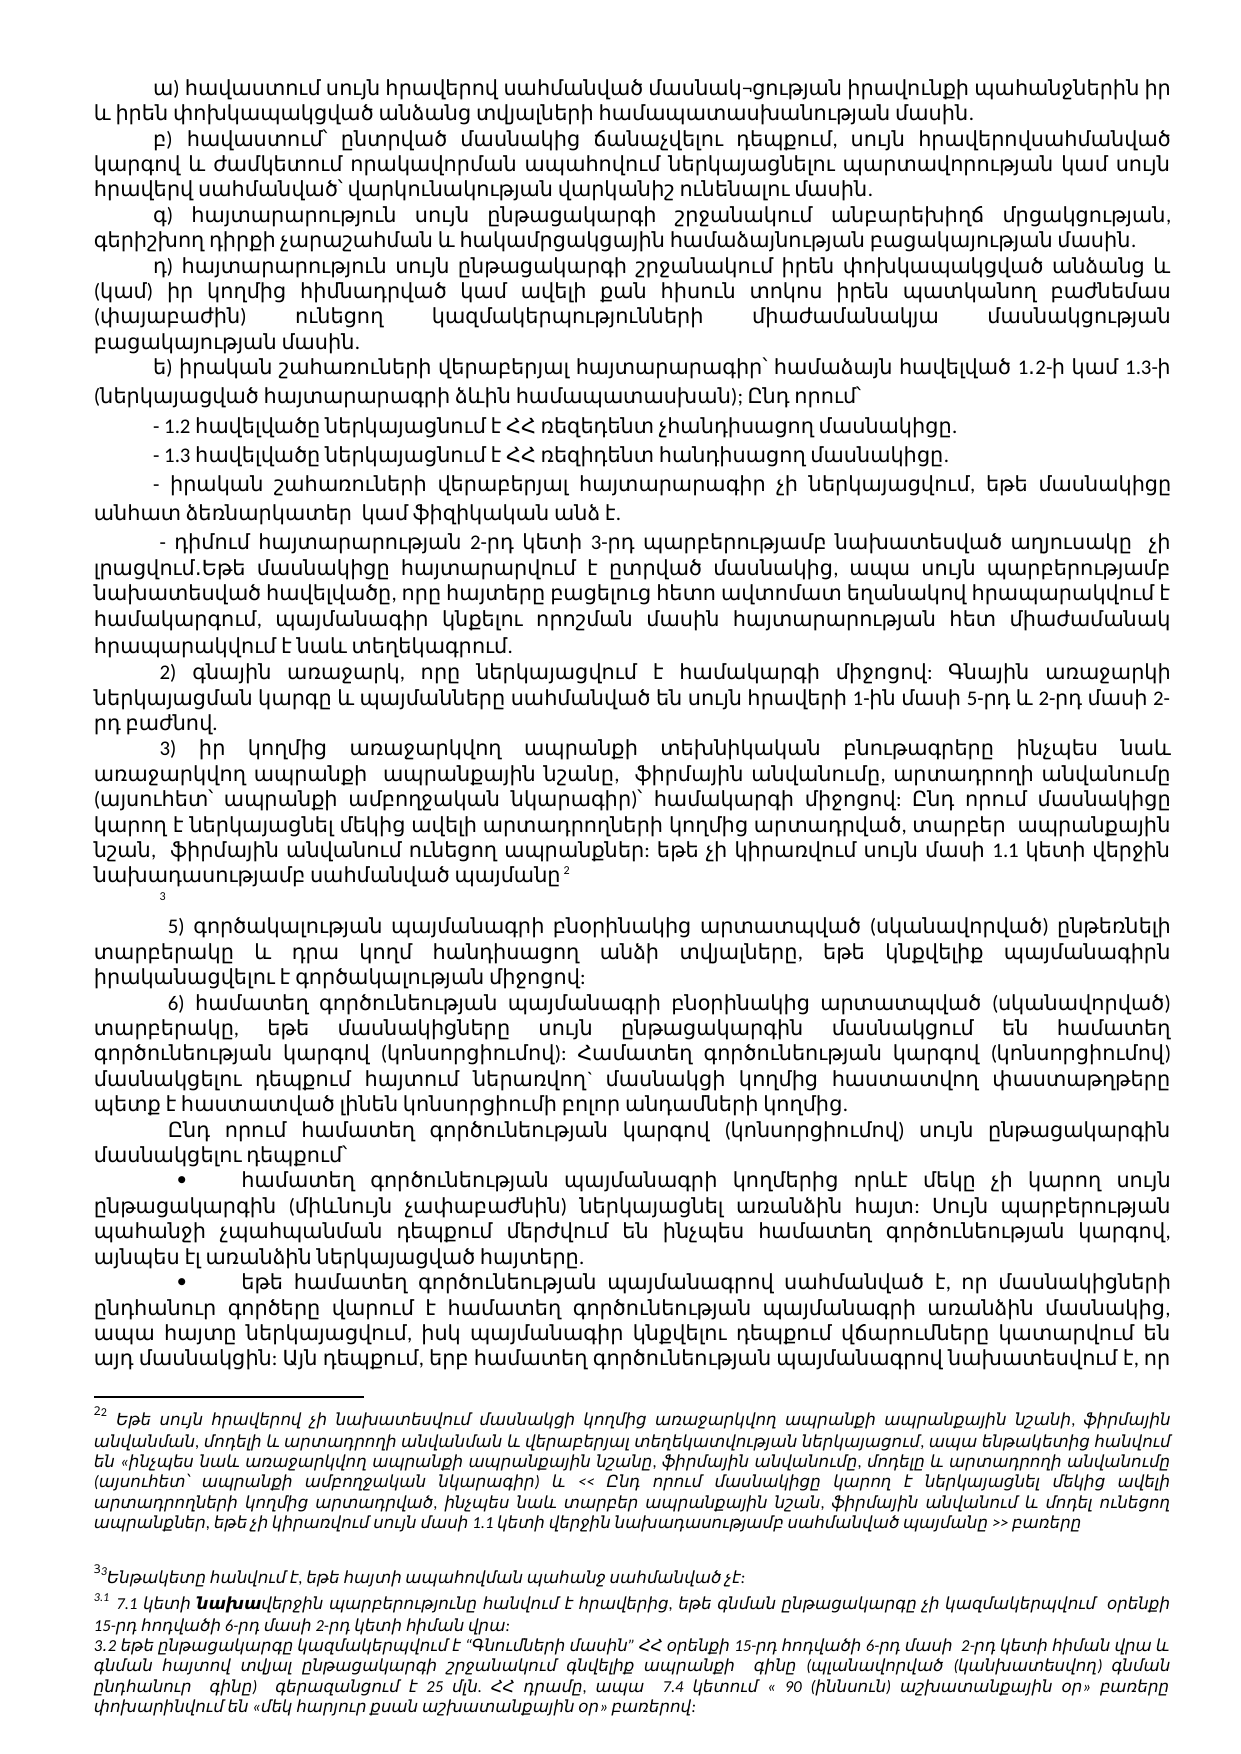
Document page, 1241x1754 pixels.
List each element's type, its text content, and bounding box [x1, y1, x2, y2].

text 6) համատեղ գործունեության պայմանագրի բնօրինակից արտատպված (սկանավորված) տարբերակը, եթե մասնակիցները սույն ընթացակարգին մասնակցում են համատեղ գործունեության կարգով (կոնսորցիումով): Համատեղ գործունեության կարգով (կոնսորցիումով) մասնակցելու դեպքում հայտում ներառվող` մասնակցի կողմից հաստատվող փաստաթղթերը պետք է հաստատված լինեն կոնսորցիումի բոլոր անդամների կողմից. [94, 990, 1171, 1117]
text դ) հայտարարություն սույն ընթացակարգի շրջանակում իրեն փոխկապակցված անձանց և (կամ) իր կողմից հիմնադրված կամ ավելի քան հիսուն տոկոս իրեն պատկանող բաժնեմաս (փայաբաժին) ունեցող կազմակերպությունների միաժամանակյա մասնակցության բացակայության մասին. [94, 253, 1171, 354]
text գ) հայտարարություն սույն ընթացակարգի շրջանակում անբարեխիղճ մրցակցության, գերիշխող դիրքի չարաշահման և հակամրցակցային համաձայնության բացակայության մասին. [94, 202, 1171, 253]
text ա) հավաստում սույն հրավերով սահմանված մասնակ¬ցության իրավունքի պահանջներին իր և իրեն փոխկապակցված անձանց տվյալների համապատասխանության մասին. [94, 75, 1171, 126]
text - 1.3 հավելվածը ներկայացնում է ՀՀ ռեզիդենտ հանդիսացող մասնակիցը. [94, 442, 1171, 467]
text ե) իրական շահառուների վերաբերյալ հայտարարագիր՝ համաձայն հավելված 1․2-ի կամ 1.3-ի (ներկայացված հայտարարագրի ձևին համապատասխան); Ընդ որում՝ [94, 354, 1171, 409]
text բ) հավաստում՝ ընտրված մասնակից ճանաչվելու դեպքում, սույն հրավերովսահմանված կարգով և ժամկետում որակավորման ապահովում ներկայացնելու պարտավորության կամ սույն հրավերվ սահմանված՝ վարկունակության վարկանիշ ունենալու մասին. [94, 126, 1171, 202]
list համատեղ գործունեության պայմանագրի կողմերից որևէ մեկը չի կարող սույն ընթացակարգին (միևնույն չափաբաժնին) ներկայացնել առանձին հայտ: Սույն պարբերության պահանջի չպահպանման դեպքում մերժվում են ինչպես համատեղ գործունեության կարգով, այնպես էլ առանձին ներկայացված հայտերը. [94, 1168, 1171, 1269]
text 2) գնային առաջարկ, որը ներկայացվում է համակարգի միջոցով: Գնային առաջարկի ներկայացման կարգը և պայմանները սահմանված են սույն հրավերի 1-ին մասի 5-րդ և 2-րդ մասի 2-րդ բաժնով. [94, 659, 1171, 736]
text - 1.2 հավելվածը ներկայացնում է ՀՀ ռեզեդենտ չհանդիսացող մասնակիցը. [94, 413, 1171, 438]
text 3) իր կողմից առաջարկվող ապրանքի տեխնիկական բնութագրերը ինչպես նաև առաջարկվող ապրանքի ապրանքային նշանը, ֆիրմային անվանումը, արտադրողի անվանումը (այսուհետ՝ ապրանքի ամբողջական նկարագիր)՝ համակարգի միջոցով: Ընդ որում մասնակիցը կարող է ներկայացնել մեկից ավելի արտադրողների կողմից արտադրված, տարբեր ապրանքային նշան, ֆիրմային անվանում ունեցող ապրանքներ: եթե չի կիրառվում սույն մասի 1.1 կետի վերջին նախադասությամբ սահմանված պայմանը 2 [94, 736, 1171, 888]
text 3 [94, 888, 1171, 913]
text - դիմում հայտարարության 2-րդ կետի 3-րդ պարբերությամբ նախատեսված աղյուսակը չի լրացվում․Եթե մասնակիցը հայտարարվում է ըտրված մասնակից, ապա սույն պարբերությամբ նախատեսված հավելվածը, որը հայտերը բացելուց հետո ավտոմատ եղանակով հրապարակվում է համակարգում, պայմանագիր կնքելու որոշման մասին հայտարարության հետ միաժամանակ հրապարակվում է նաև տեղեկագրում. [94, 529, 1171, 659]
text 5) գործակալության պայմանագրի բնօրինակից արտատպված (սկանավորված) ընթեռնելի տարբերակը և դրա կողմ հանդիսացող անձի տվյալները, եթե կնքվելիք պայմանագիրն իրականացվելու է գործակալության միջոցով: [94, 913, 1171, 990]
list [94, 1269, 1171, 1371]
text - իրական շահառուների վերաբերյալ հայտարարագիր չի ներկայացվում, եթե մասնակիցը անհատ ձեռնարկատեր կամ ֆիզիկական անձ է. [94, 471, 1171, 526]
text Ընդ որում համատեղ գործունեության կարգով (կոնսորցիումով) սույն ընթացակարգին մասնակցելու դեպքում՝ [94, 1117, 1171, 1168]
